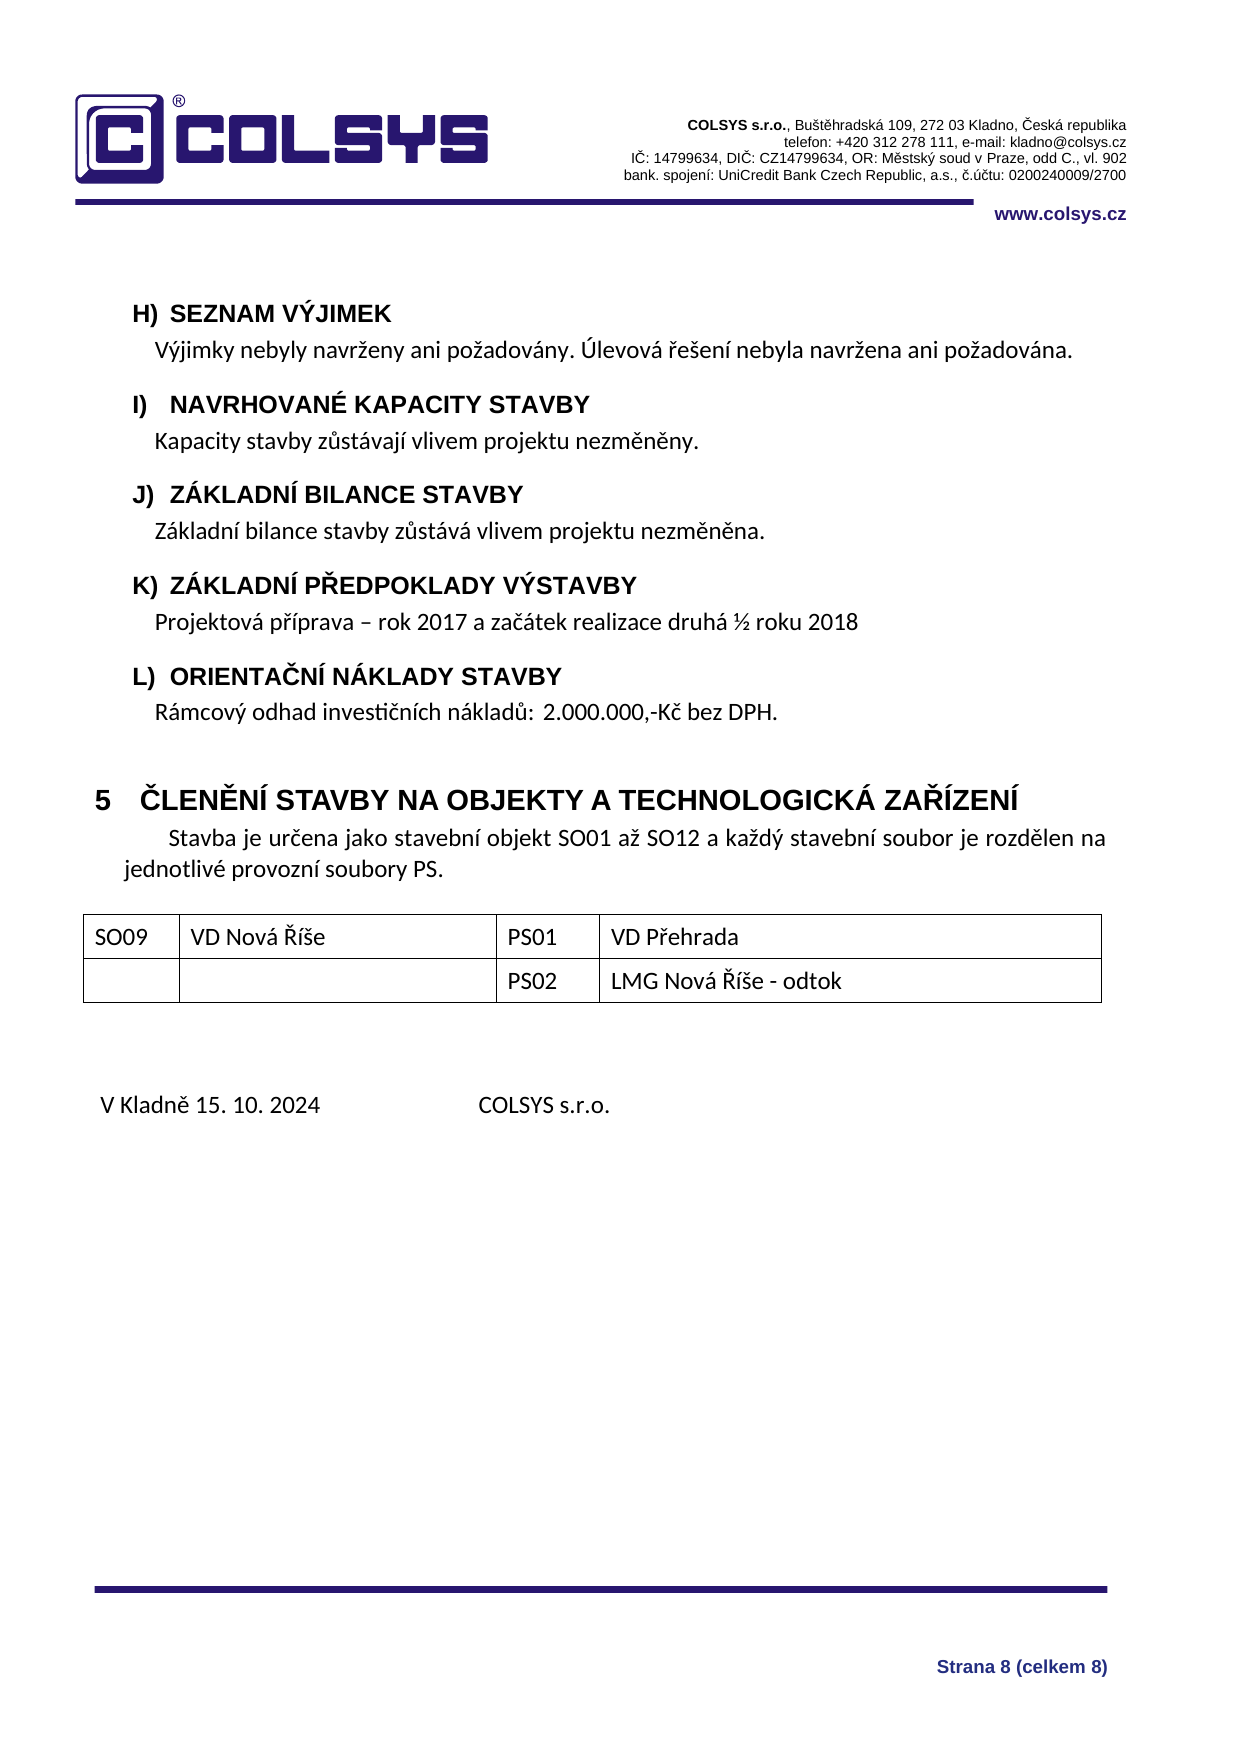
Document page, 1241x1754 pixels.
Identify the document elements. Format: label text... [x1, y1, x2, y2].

list Orientační náklady stavby [132, 662, 1107, 690]
text Projektová příprava – rok 2017 a začátek realizace druhá ½ roku 2018 [94, 606, 1107, 637]
text Základní bilance stavby zůstává vlivem projektu nezměněna. [94, 516, 1107, 546]
table_cell [180, 959, 496, 1002]
list Základní předpoklady výstavby [132, 571, 1107, 600]
table_header VD Přehrada [600, 915, 1101, 958]
text V Kladně 15. 10. 2024 COLSYS s.r.o. [94, 1089, 1107, 1120]
list Základní bilance stavby [132, 481, 1107, 509]
table_cell LMG Nová Říše - odtok [600, 959, 1101, 1002]
text Výjimky nebyly navrženy ani požadovány. Úlevová řešení nebyla navržena ani požadována. [94, 334, 1107, 365]
table_header PS01 [497, 915, 599, 958]
table_header VD Nová Říše [180, 915, 496, 958]
table_cell PS02 [497, 959, 599, 1002]
list Stavba je určena jako stavební objekt SO01 až SO12 a každý stavební soubor je rozdělen na jednotlivé provozní soubory PS. [124, 822, 1107, 883]
table_header SO09 [84, 915, 179, 958]
list Seznam výjimek [132, 299, 1107, 328]
text Rámcový odhad investičních nákladů: 2.000.000,-Kč bez DPH. [94, 697, 1107, 727]
text Kapacity stavby zůstávají vlivem projektu nezměněny. [94, 425, 1107, 456]
list Navrhované kapacity stavby [132, 390, 1107, 419]
text Členění stavby na objekty a technologická zařízení [94, 783, 1107, 816]
table_cell [84, 959, 179, 1002]
